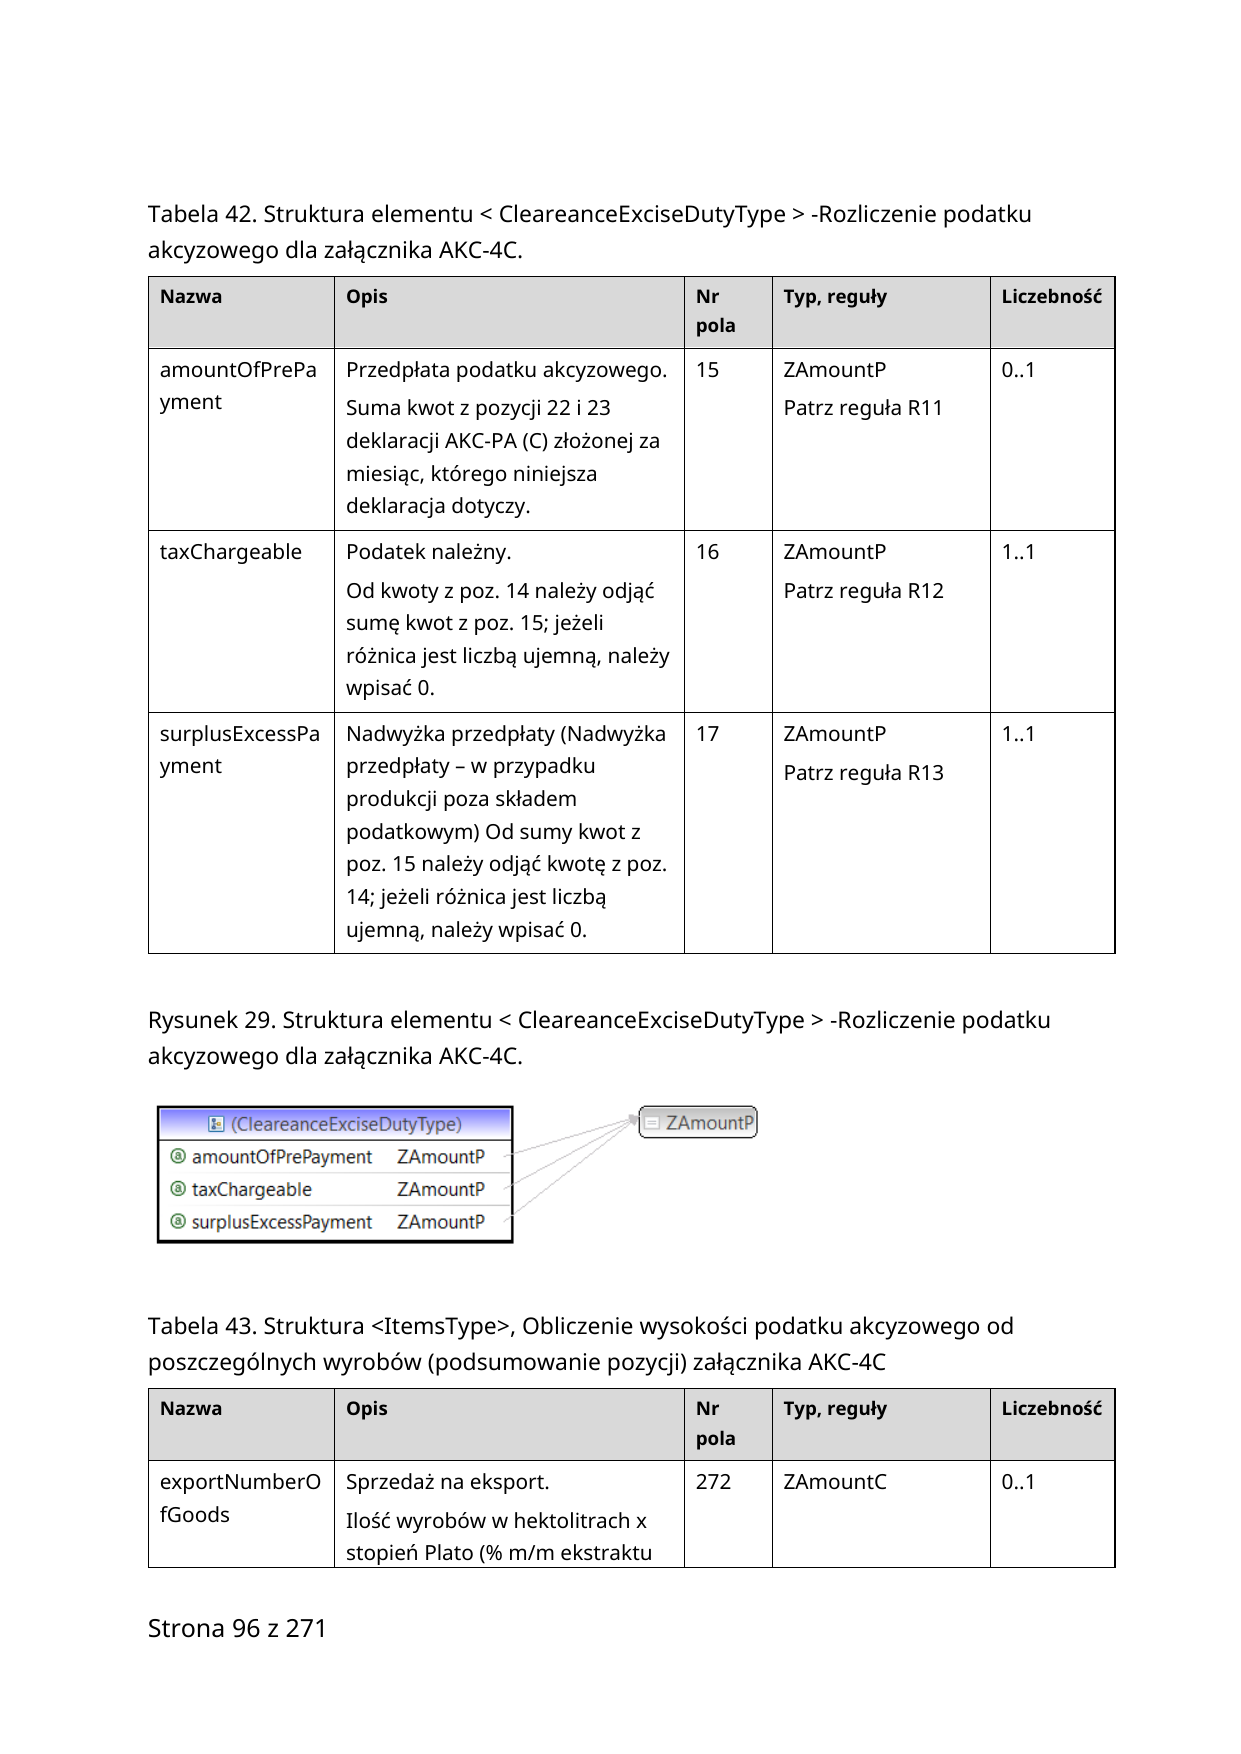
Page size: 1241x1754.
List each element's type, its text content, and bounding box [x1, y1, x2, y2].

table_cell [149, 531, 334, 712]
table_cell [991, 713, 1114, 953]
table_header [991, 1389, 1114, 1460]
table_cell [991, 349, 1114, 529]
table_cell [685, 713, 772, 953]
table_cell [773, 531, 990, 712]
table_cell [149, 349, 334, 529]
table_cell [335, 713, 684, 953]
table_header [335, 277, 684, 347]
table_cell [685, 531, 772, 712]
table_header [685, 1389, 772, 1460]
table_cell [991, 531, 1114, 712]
picture [147, 1092, 769, 1255]
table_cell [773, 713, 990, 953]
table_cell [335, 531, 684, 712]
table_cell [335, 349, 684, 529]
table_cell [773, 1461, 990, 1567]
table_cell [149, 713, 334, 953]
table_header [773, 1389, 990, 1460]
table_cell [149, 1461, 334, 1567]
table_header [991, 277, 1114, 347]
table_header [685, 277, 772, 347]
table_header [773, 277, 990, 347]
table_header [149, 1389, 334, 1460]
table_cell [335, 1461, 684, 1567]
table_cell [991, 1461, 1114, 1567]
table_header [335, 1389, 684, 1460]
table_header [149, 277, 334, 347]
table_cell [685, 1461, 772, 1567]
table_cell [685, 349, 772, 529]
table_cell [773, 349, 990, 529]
